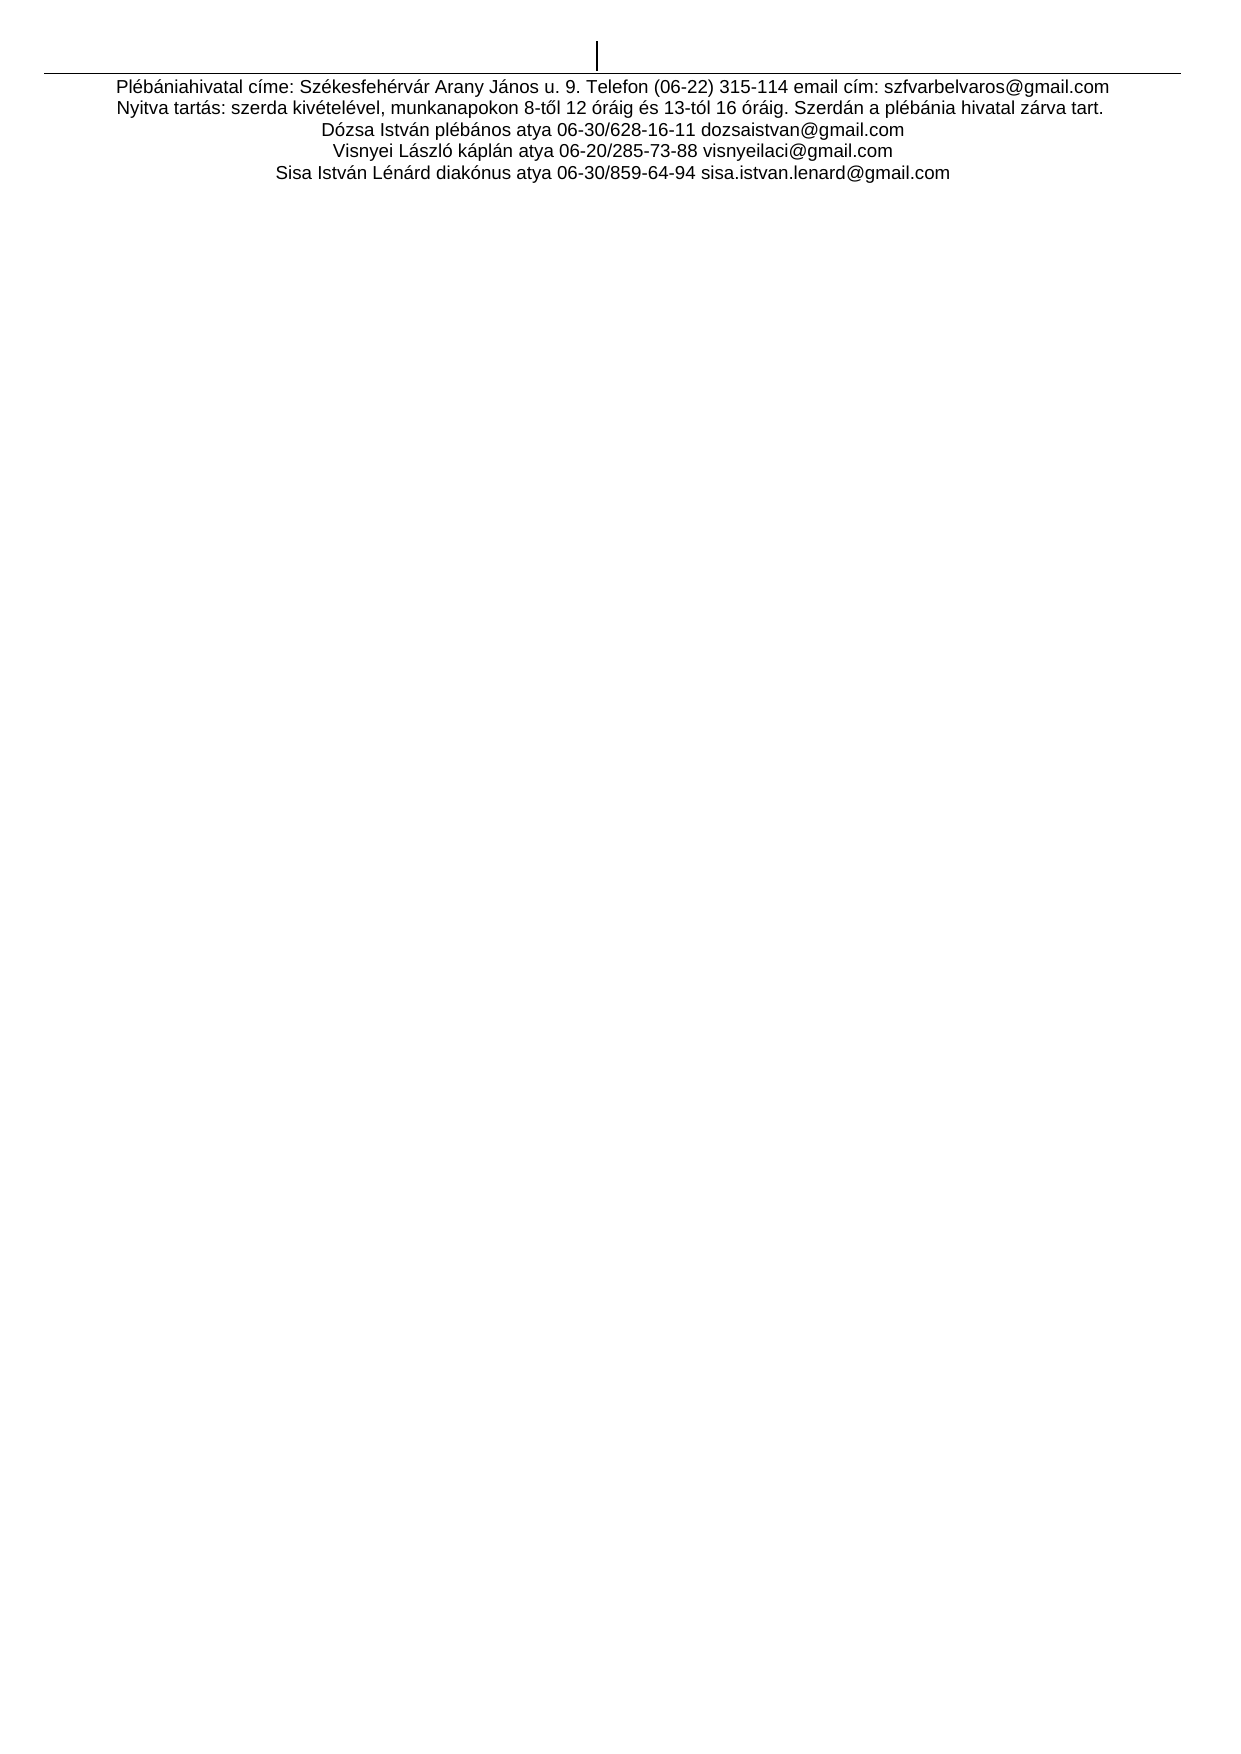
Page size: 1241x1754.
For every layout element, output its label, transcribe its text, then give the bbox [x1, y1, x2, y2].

list Sisa István Lénárd diakónus atya 06-30/859-64-94 sisa.istvan.lenard@gmail.com [44, 162, 1181, 183]
list Visnyei László káplán atya 06-20/285-73-88 visnyeilaci@gmail.com [44, 140, 1181, 162]
list Plébániahivatal címe: Székesfehérvár Arany János u. 9. Telefon (06-22) 315-114 email cím: szfvarbelvaros@gmail.com [44, 74, 1181, 97]
list Nyitva tartás: szerda kivételével, munkanapokon 8-től 12 óráig és 13-tól 16 óráig. Szerdán a plébánia hivatal zárva tart. Dózsa István plébános atya 06-30/628-16-11 dozsaistvan@gmail.com [44, 97, 1181, 140]
